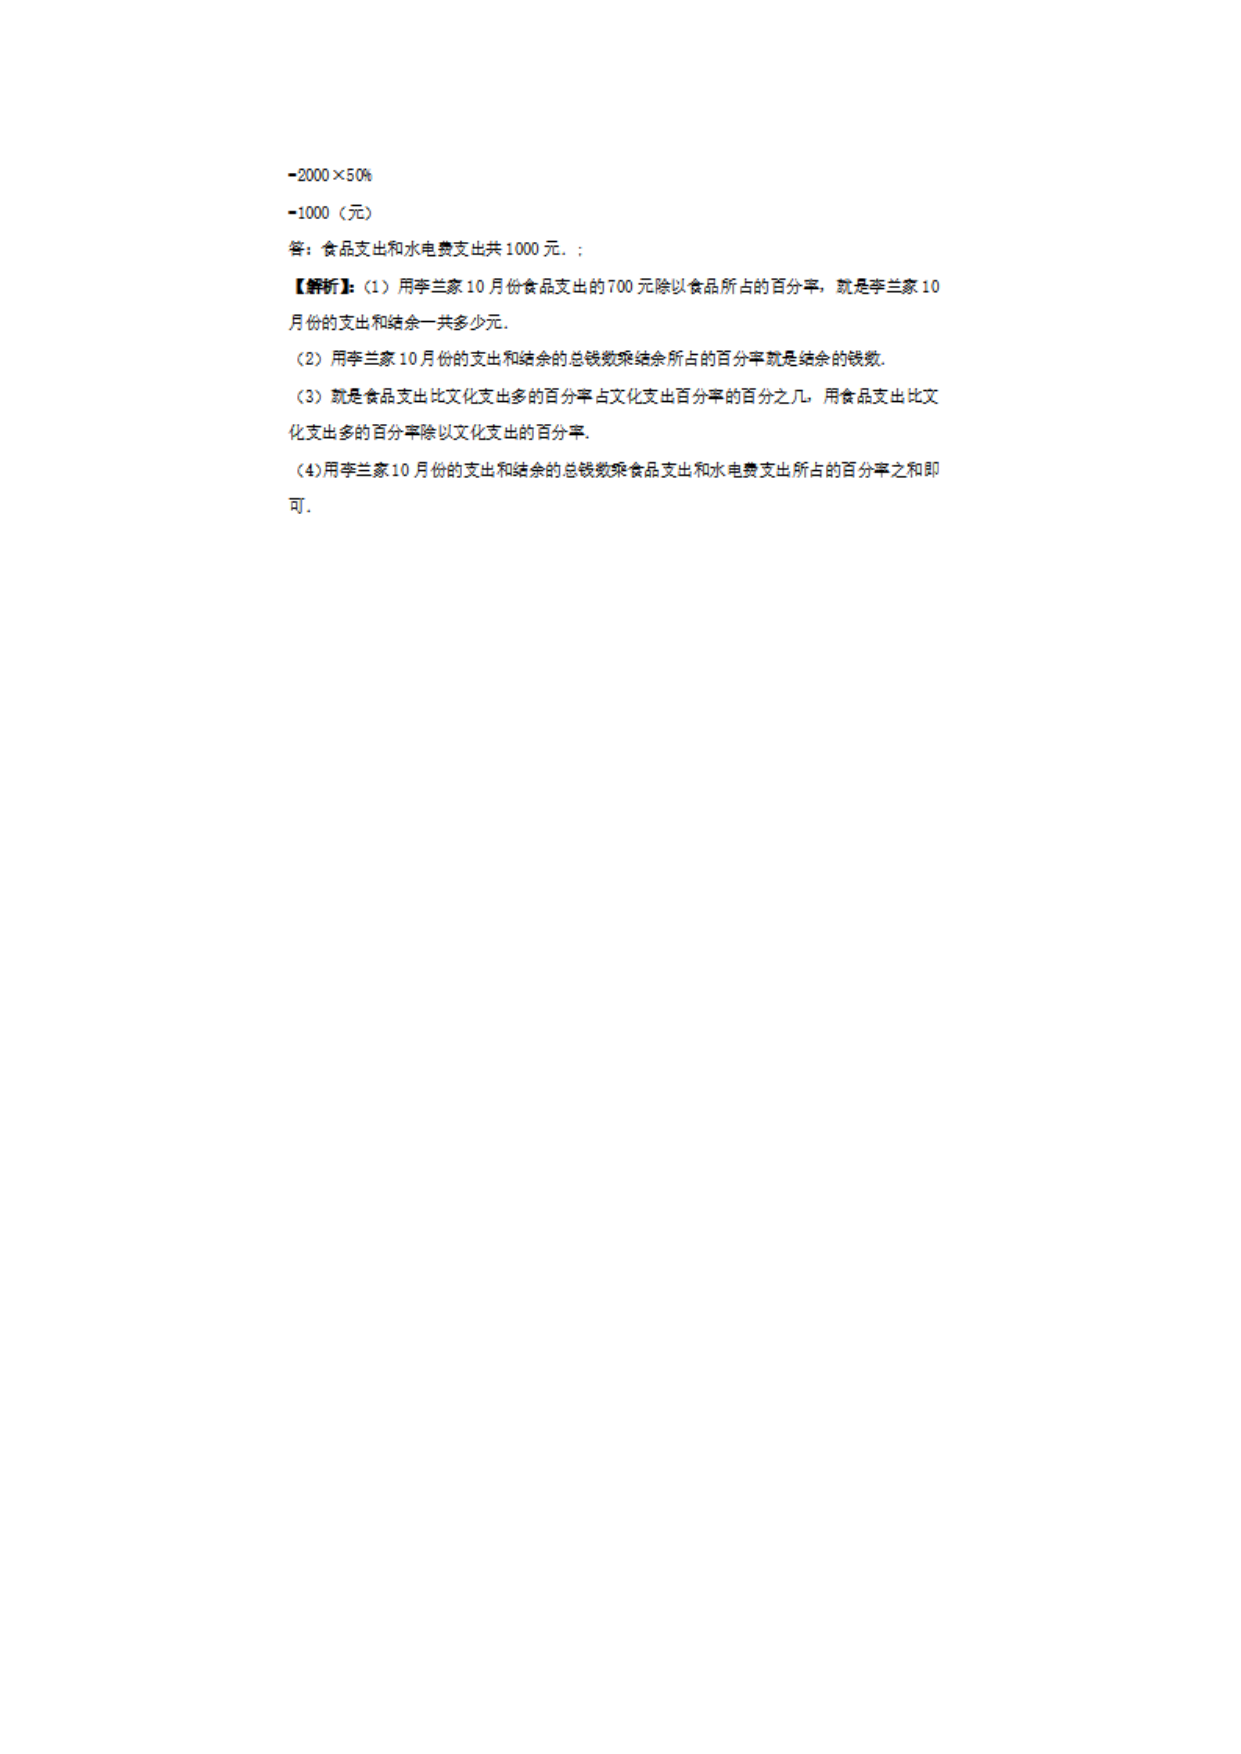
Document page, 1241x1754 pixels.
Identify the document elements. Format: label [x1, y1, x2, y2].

picture [268, 162, 972, 594]
